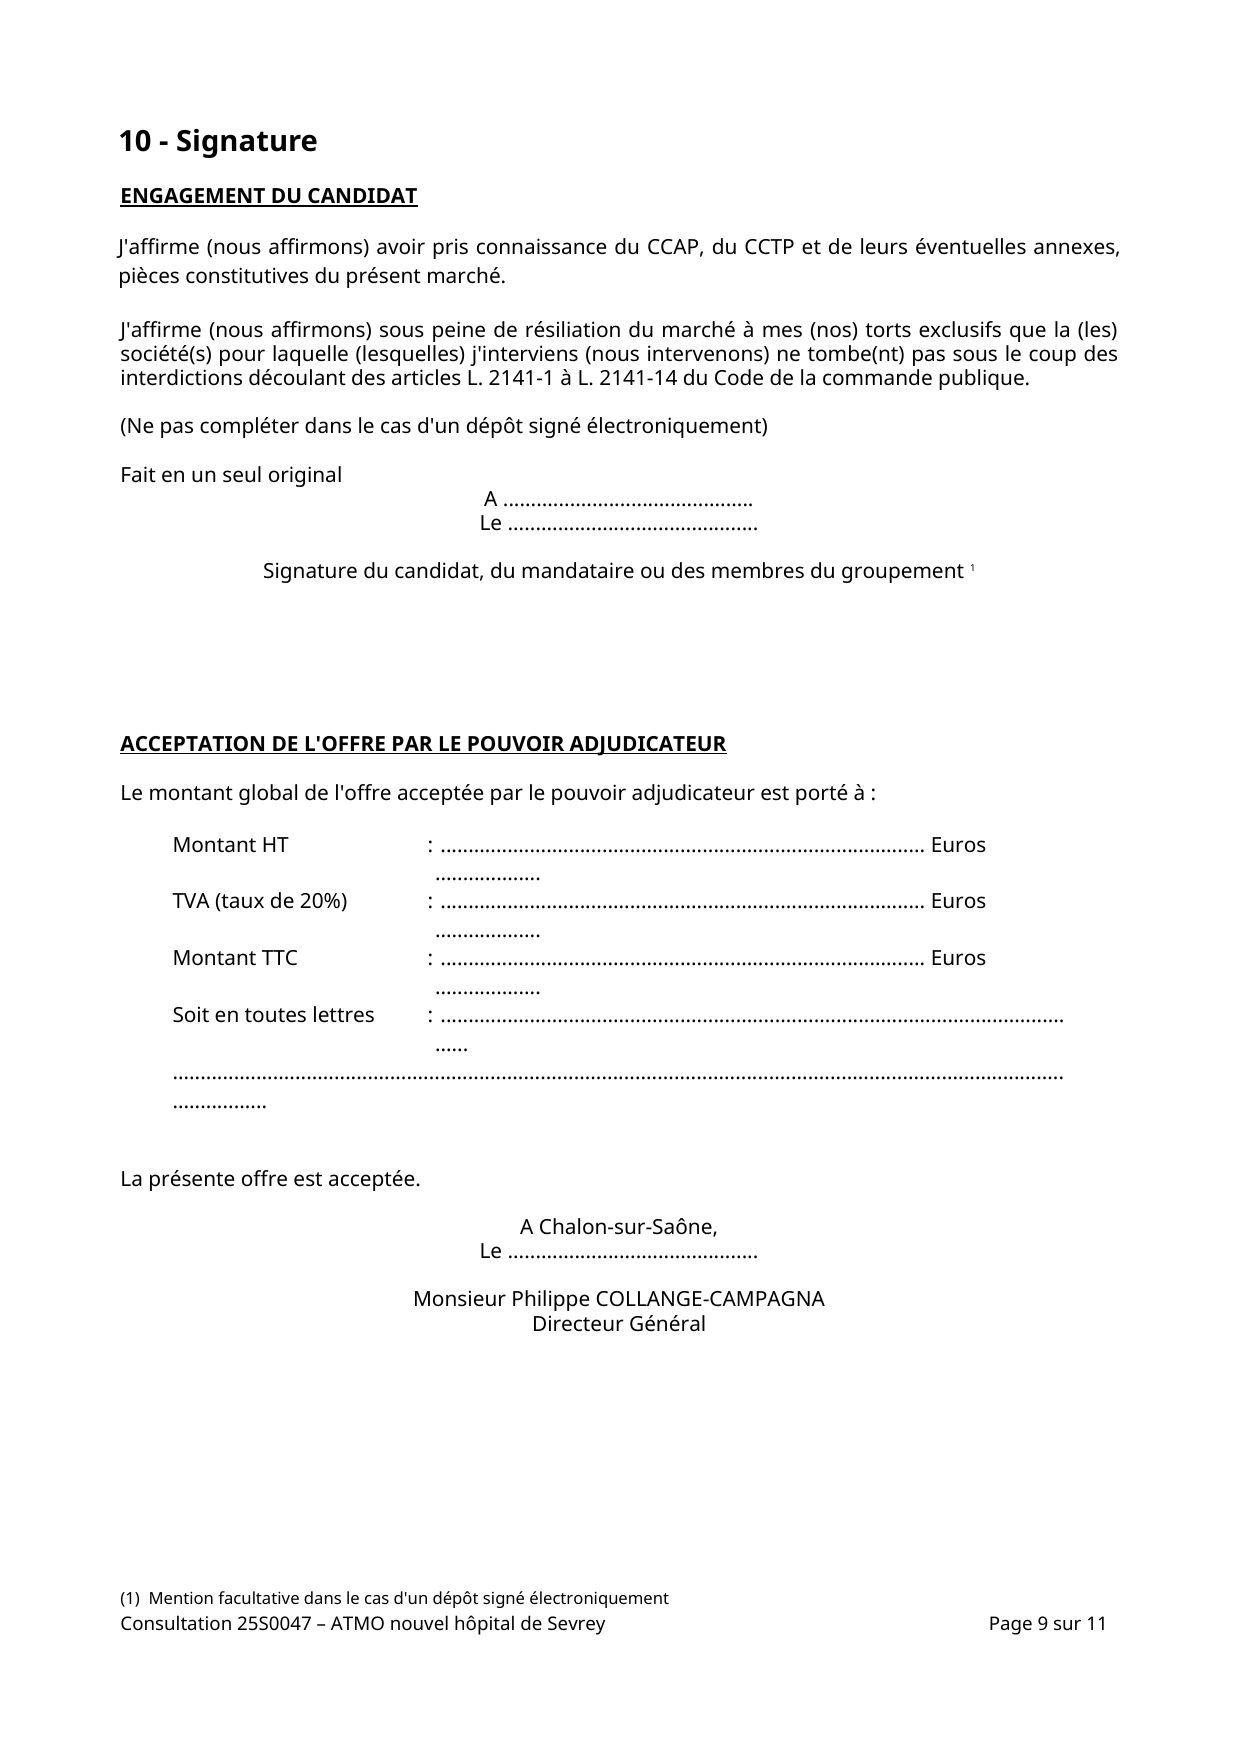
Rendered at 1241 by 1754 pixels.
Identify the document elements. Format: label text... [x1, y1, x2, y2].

text J'affirme (nous affirmons) sous peine de résiliation du marché à mes (nos) torts exclusifs que la (les) société(s) pour laquelle (lesquelles) j'interviens (nous intervenons) ne tombe(nt) pas sous le coup des interdictions découlant des articles L. 2141-1 à L. 2141-14 du Code de la commande publique. [120, 318, 1120, 391]
text ACCEPTATION DE L'OFFRE PAR LE POUVOIR ADJUDICATEUR [120, 729, 1120, 757]
table_cell .......................................................................................................... [435, 944, 931, 1000]
text Le ............................................. [120, 1239, 1118, 1263]
table_cell Euros [931, 887, 1068, 943]
table_cell Montant TTC [172, 944, 408, 1000]
subtitle 10 - Signature [118, 120, 1122, 160]
table_header : [409, 830, 433, 887]
table_cell ...................................................................................................................... [435, 1000, 1068, 1057]
text J'affirme (nous affirmons) avoir pris connaissance du CCAP, du CCTP et de leurs éventuelles annexes, pièces constitutives du présent marché. [118, 232, 1122, 289]
table_cell TVA (taux de 20%) [172, 887, 408, 943]
text Signature du candidat, du mandataire ou des membres du groupement 1 [120, 560, 1118, 584]
text A Chalon-sur-Saône, [120, 1215, 1118, 1239]
table_cell : [409, 887, 433, 943]
text (Ne pas compléter dans le cas d'un dépôt signé électroniquement) [120, 415, 1120, 439]
text A ............................................. [120, 487, 1118, 511]
text Le ............................................. [120, 511, 1118, 536]
text Le montant global de l'offre acceptée par le pouvoir adjudicateur est porté à : [120, 781, 1120, 806]
text Monsieur Philippe COLLANGE-CAMPAGNA [120, 1288, 1118, 1312]
table_cell : [409, 1000, 433, 1057]
text La présente offre est acceptée. [120, 1167, 1120, 1191]
table_cell .......................................................................................................... [435, 887, 931, 943]
table_cell Soit en toutes lettres [172, 1000, 408, 1057]
text Fait en un seul original [120, 463, 1120, 487]
table_header Montant HT [172, 830, 408, 887]
text Directeur Général [120, 1312, 1118, 1336]
text ................................................................................................................................................................................. [172, 1057, 1069, 1114]
text ENGAGEMENT DU CANDIDAT [120, 184, 1120, 208]
table_header .......................................................................................................... [435, 830, 931, 887]
table_cell Euros [931, 944, 1068, 1000]
table_header Euros [931, 830, 1068, 887]
table_cell : [409, 944, 433, 1000]
